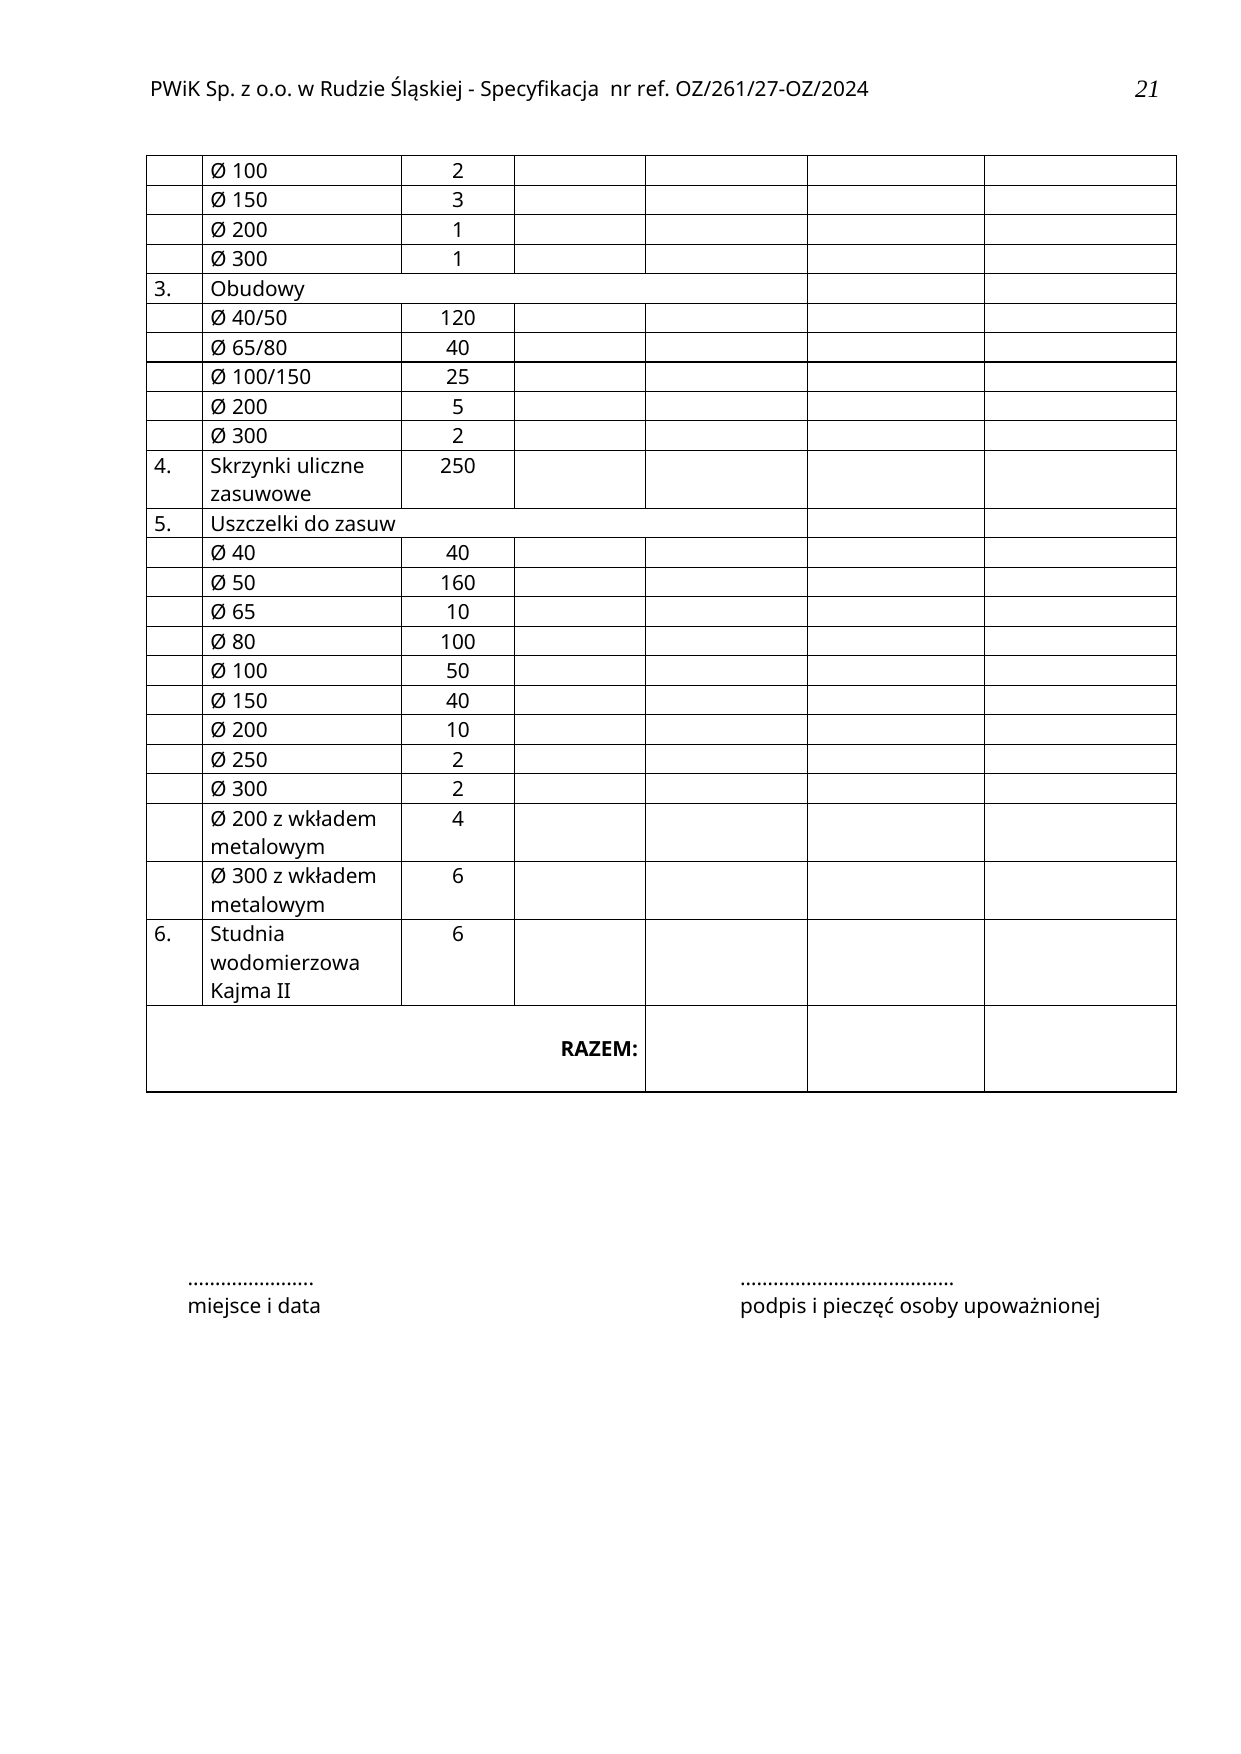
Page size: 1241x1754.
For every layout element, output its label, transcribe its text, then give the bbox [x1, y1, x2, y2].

table_cell [515, 804, 645, 861]
table_cell [808, 774, 984, 803]
table_cell [147, 333, 202, 361]
table_cell [646, 715, 807, 744]
table_cell RAZEM: [147, 1006, 645, 1091]
table_cell [147, 245, 202, 273]
table_cell [985, 451, 1176, 508]
table_cell [646, 392, 807, 420]
table_cell [808, 245, 984, 273]
table_cell Ø 300 z wkładem metalowym [203, 862, 401, 918]
table_cell 250 [402, 451, 514, 508]
table_cell 2 [402, 156, 514, 184]
table_cell [515, 686, 645, 714]
table_cell Ø 300 [203, 774, 401, 803]
table_cell [646, 745, 807, 773]
table_cell [515, 715, 645, 744]
table_cell [515, 597, 645, 626]
table_cell [646, 774, 807, 803]
table_cell Obudowy [203, 274, 807, 302]
table_cell [808, 392, 984, 420]
table_cell 10 [402, 597, 514, 626]
table_cell [646, 363, 807, 391]
table_cell [515, 656, 645, 685]
table_cell 40 [402, 538, 514, 567]
table_cell [808, 186, 984, 214]
table_cell [147, 597, 202, 626]
table_cell [808, 538, 984, 567]
table_cell Ø 65 [203, 597, 401, 626]
table_cell [808, 1006, 984, 1091]
table_cell [147, 538, 202, 567]
table_cell [147, 656, 202, 685]
table_cell Ø 200 z wkładem metalowym [203, 804, 401, 861]
table_cell [985, 686, 1176, 714]
table_cell [808, 509, 984, 537]
table_cell Ø 200 [203, 215, 401, 243]
table_cell Ø 250 [203, 745, 401, 773]
table_cell 4 [402, 804, 514, 861]
table_cell 50 [402, 656, 514, 685]
table_cell [515, 421, 645, 450]
table_cell [808, 862, 984, 918]
table_cell [646, 920, 807, 1005]
table_cell [808, 421, 984, 450]
table_cell [646, 597, 807, 626]
table_cell [808, 156, 984, 184]
table_cell [985, 186, 1176, 214]
table_cell [808, 745, 984, 773]
table_cell [147, 421, 202, 450]
table_cell [147, 862, 202, 918]
table_cell 6. [147, 920, 202, 1005]
table_cell [515, 451, 645, 508]
table_cell [147, 774, 202, 803]
table_cell [147, 186, 202, 214]
table_cell [985, 774, 1176, 803]
table_cell [147, 568, 202, 596]
table_cell [808, 686, 984, 714]
table_cell [646, 421, 807, 450]
table_cell Ø 100 [203, 156, 401, 184]
table_cell 1 [402, 245, 514, 273]
table_cell [808, 304, 984, 332]
table_cell [808, 215, 984, 243]
table_cell 2 [402, 774, 514, 803]
table_cell [646, 538, 807, 567]
table_cell [985, 538, 1176, 567]
table_cell [808, 274, 984, 302]
table_cell [515, 627, 645, 655]
table_cell 120 [402, 304, 514, 332]
table_cell Ø 100/150 [203, 363, 401, 391]
table_cell 40 [402, 333, 514, 361]
table_cell [147, 392, 202, 420]
table_cell Uszczelki do zasuw [203, 509, 807, 537]
table_cell [515, 333, 645, 361]
table_cell [147, 215, 202, 243]
table_cell [808, 715, 984, 744]
table_cell [985, 156, 1176, 184]
table_cell [985, 1006, 1176, 1091]
table_cell [985, 215, 1176, 243]
table_cell 4. [147, 451, 202, 508]
table_cell [515, 920, 645, 1005]
table_cell [515, 745, 645, 773]
table_cell Ø 65/80 [203, 333, 401, 361]
table_cell [515, 538, 645, 567]
table_cell [515, 304, 645, 332]
table_cell [985, 862, 1176, 918]
table_cell Ø 150 [203, 686, 401, 714]
table_cell [985, 304, 1176, 332]
table_cell [985, 920, 1176, 1005]
table_cell [515, 363, 645, 391]
table_cell [646, 1006, 807, 1091]
table_cell [985, 656, 1176, 685]
table_cell [515, 392, 645, 420]
table_cell [646, 862, 807, 918]
table_cell [808, 656, 984, 685]
text ………………….. ………………………………… [187, 1263, 1162, 1292]
table_cell [646, 656, 807, 685]
table_cell [646, 568, 807, 596]
table_cell [985, 333, 1176, 361]
table_cell [147, 627, 202, 655]
table_cell [515, 215, 645, 243]
table_cell [985, 509, 1176, 537]
table_cell 5. [147, 509, 202, 537]
table_cell Ø 40/50 [203, 304, 401, 332]
table_cell [147, 745, 202, 773]
table_cell [985, 245, 1176, 273]
table_cell Skrzynki uliczne zasuwowe [203, 451, 401, 508]
table_cell 3 [402, 186, 514, 214]
table_cell [515, 862, 645, 918]
table_cell Ø 300 [203, 245, 401, 273]
table_cell 6 [402, 920, 514, 1005]
table_cell 3. [147, 274, 202, 302]
table_cell [808, 451, 984, 508]
table_cell Ø 40 [203, 538, 401, 567]
table_cell Ø 50 [203, 568, 401, 596]
table_cell [646, 215, 807, 243]
table_cell [985, 745, 1176, 773]
text miejsce i data podpis i pieczęć osoby upoważnionej [187, 1292, 1162, 1320]
table_cell 1 [402, 215, 514, 243]
table_cell [985, 274, 1176, 302]
table_cell [515, 774, 645, 803]
table_cell [147, 715, 202, 744]
table_cell [808, 804, 984, 861]
table_cell [515, 186, 645, 214]
table_cell Ø 80 [203, 627, 401, 655]
table_cell 2 [402, 421, 514, 450]
table_cell 10 [402, 715, 514, 744]
table_cell [646, 451, 807, 508]
table_cell [646, 245, 807, 273]
table_cell [808, 627, 984, 655]
table_cell [147, 304, 202, 332]
table_cell [985, 804, 1176, 861]
table_cell [808, 597, 984, 626]
table_cell [646, 304, 807, 332]
table_cell 6 [402, 862, 514, 918]
table_cell [515, 568, 645, 596]
table_cell [646, 627, 807, 655]
table_cell [147, 804, 202, 861]
table_cell Ø 300 [203, 421, 401, 450]
table_cell 160 [402, 568, 514, 596]
table_cell [147, 156, 202, 184]
table_cell Ø 100 [203, 656, 401, 685]
table_cell [985, 421, 1176, 450]
table_cell [985, 363, 1176, 391]
table_cell Ø 150 [203, 186, 401, 214]
table_cell [646, 186, 807, 214]
table_cell [985, 392, 1176, 420]
table_cell [646, 156, 807, 184]
table_cell [808, 568, 984, 596]
table_cell [515, 156, 645, 184]
table_cell 100 [402, 627, 514, 655]
table_cell [985, 715, 1176, 744]
table_cell [808, 920, 984, 1005]
table_cell [985, 597, 1176, 626]
table_cell 25 [402, 363, 514, 391]
table_cell [147, 686, 202, 714]
table_cell Ø 200 [203, 715, 401, 744]
table_cell [646, 333, 807, 361]
table_cell [985, 627, 1176, 655]
table_cell [985, 568, 1176, 596]
table_cell [646, 686, 807, 714]
table_cell [646, 804, 807, 861]
table_cell [808, 333, 984, 361]
table_cell [147, 363, 202, 391]
table_cell [515, 245, 645, 273]
table_cell 40 [402, 686, 514, 714]
table_cell 2 [402, 745, 514, 773]
table_cell Studnia wodomierzowa Kajma II [203, 920, 401, 1005]
table_cell [808, 363, 984, 391]
table_cell 5 [402, 392, 514, 420]
table_cell Ø 200 [203, 392, 401, 420]
